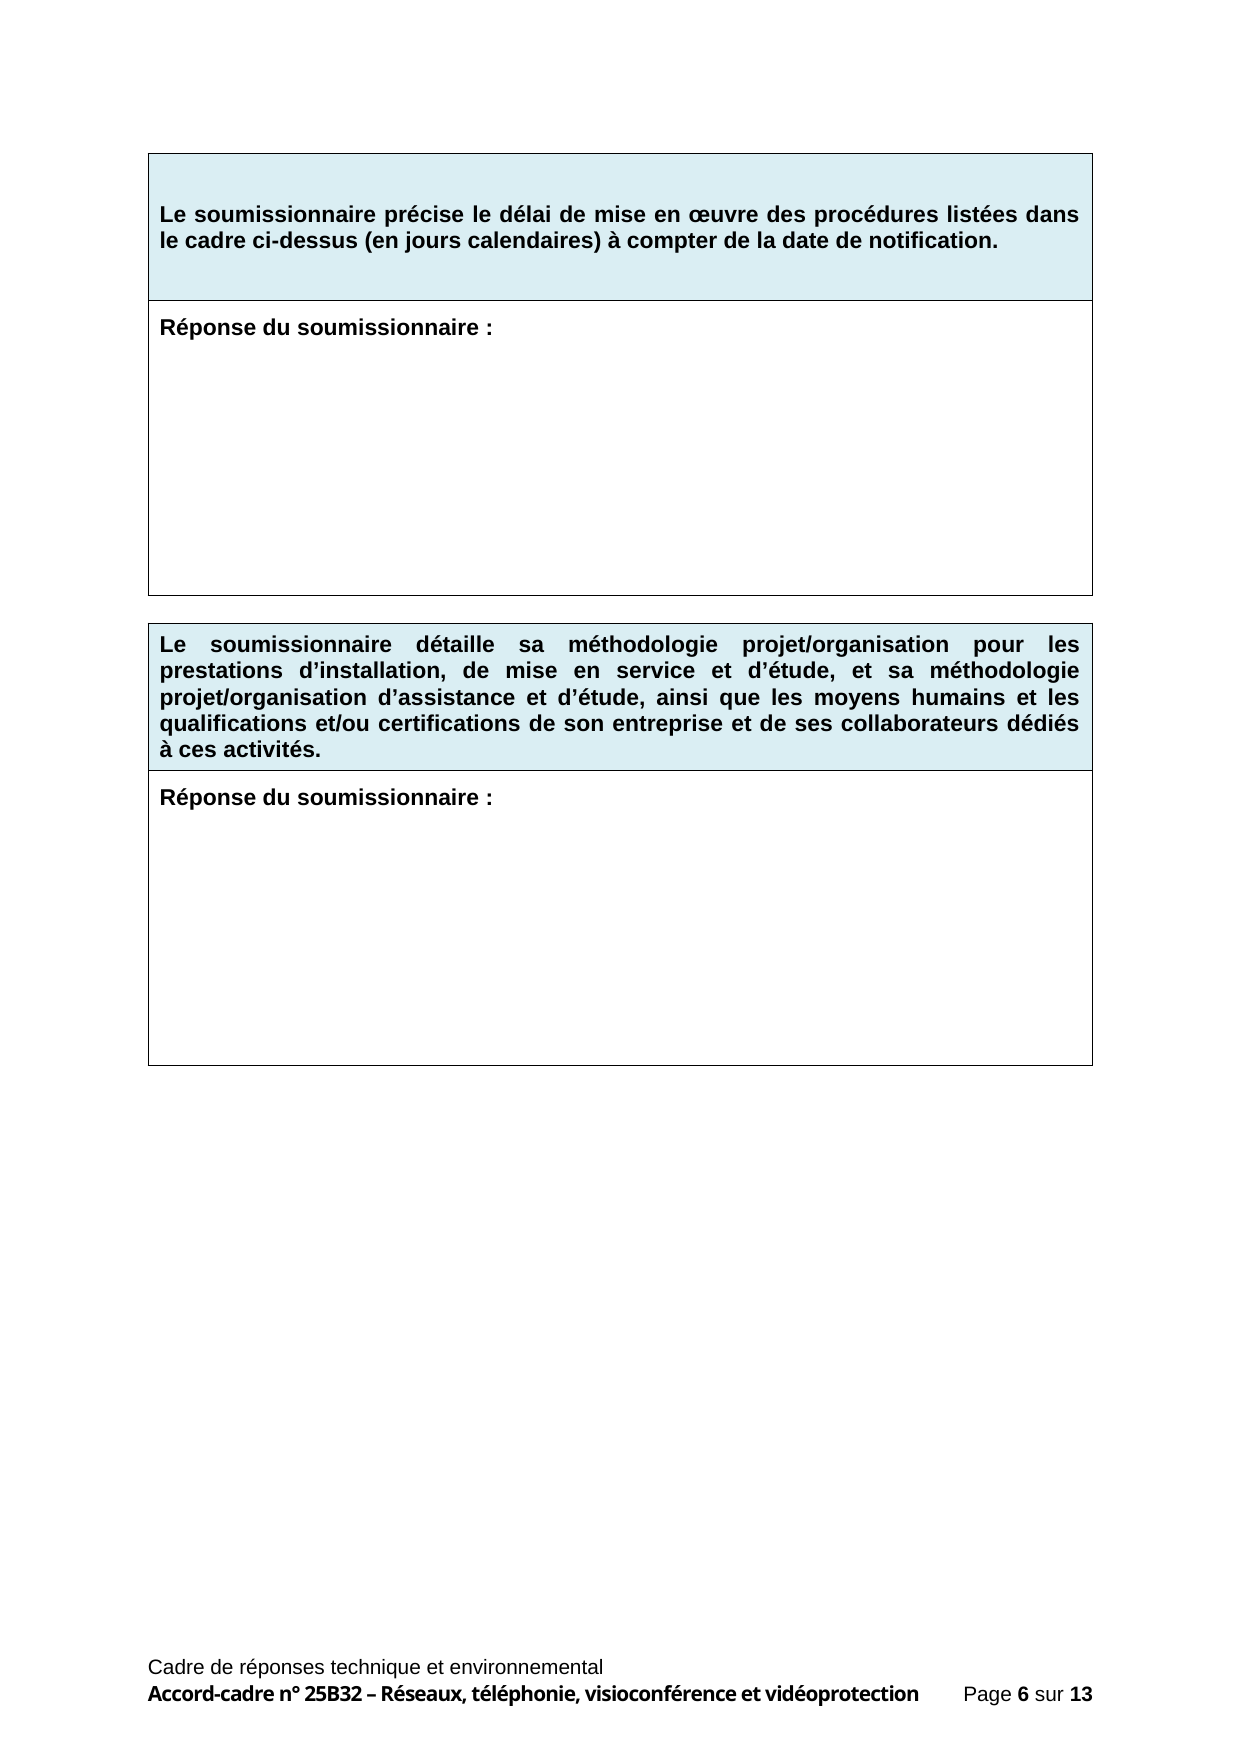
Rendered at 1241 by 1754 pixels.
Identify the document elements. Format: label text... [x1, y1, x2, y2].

table_cell Réponse du soumissionnaire : [149, 771, 1092, 1065]
table_cell Réponse du soumissionnaire : [149, 301, 1092, 595]
table_header Le soumissionnaire détaille sa méthodologie projet/organisation pour les prestations d’installation, de mise en service et d’étude, et sa méthodologie projet/organisation d’assistance et d’étude, ainsi que les moyens humains et les qualifications et/ou certifications de son entreprise et de ses collaborateurs dédiés à ces activités. [149, 624, 1092, 770]
table_header Le soumissionnaire précise le délai de mise en œuvre des procédures listées dans le cadre ci-dessus (en jours calendaires) à compter de la date de notification. [149, 154, 1092, 300]
